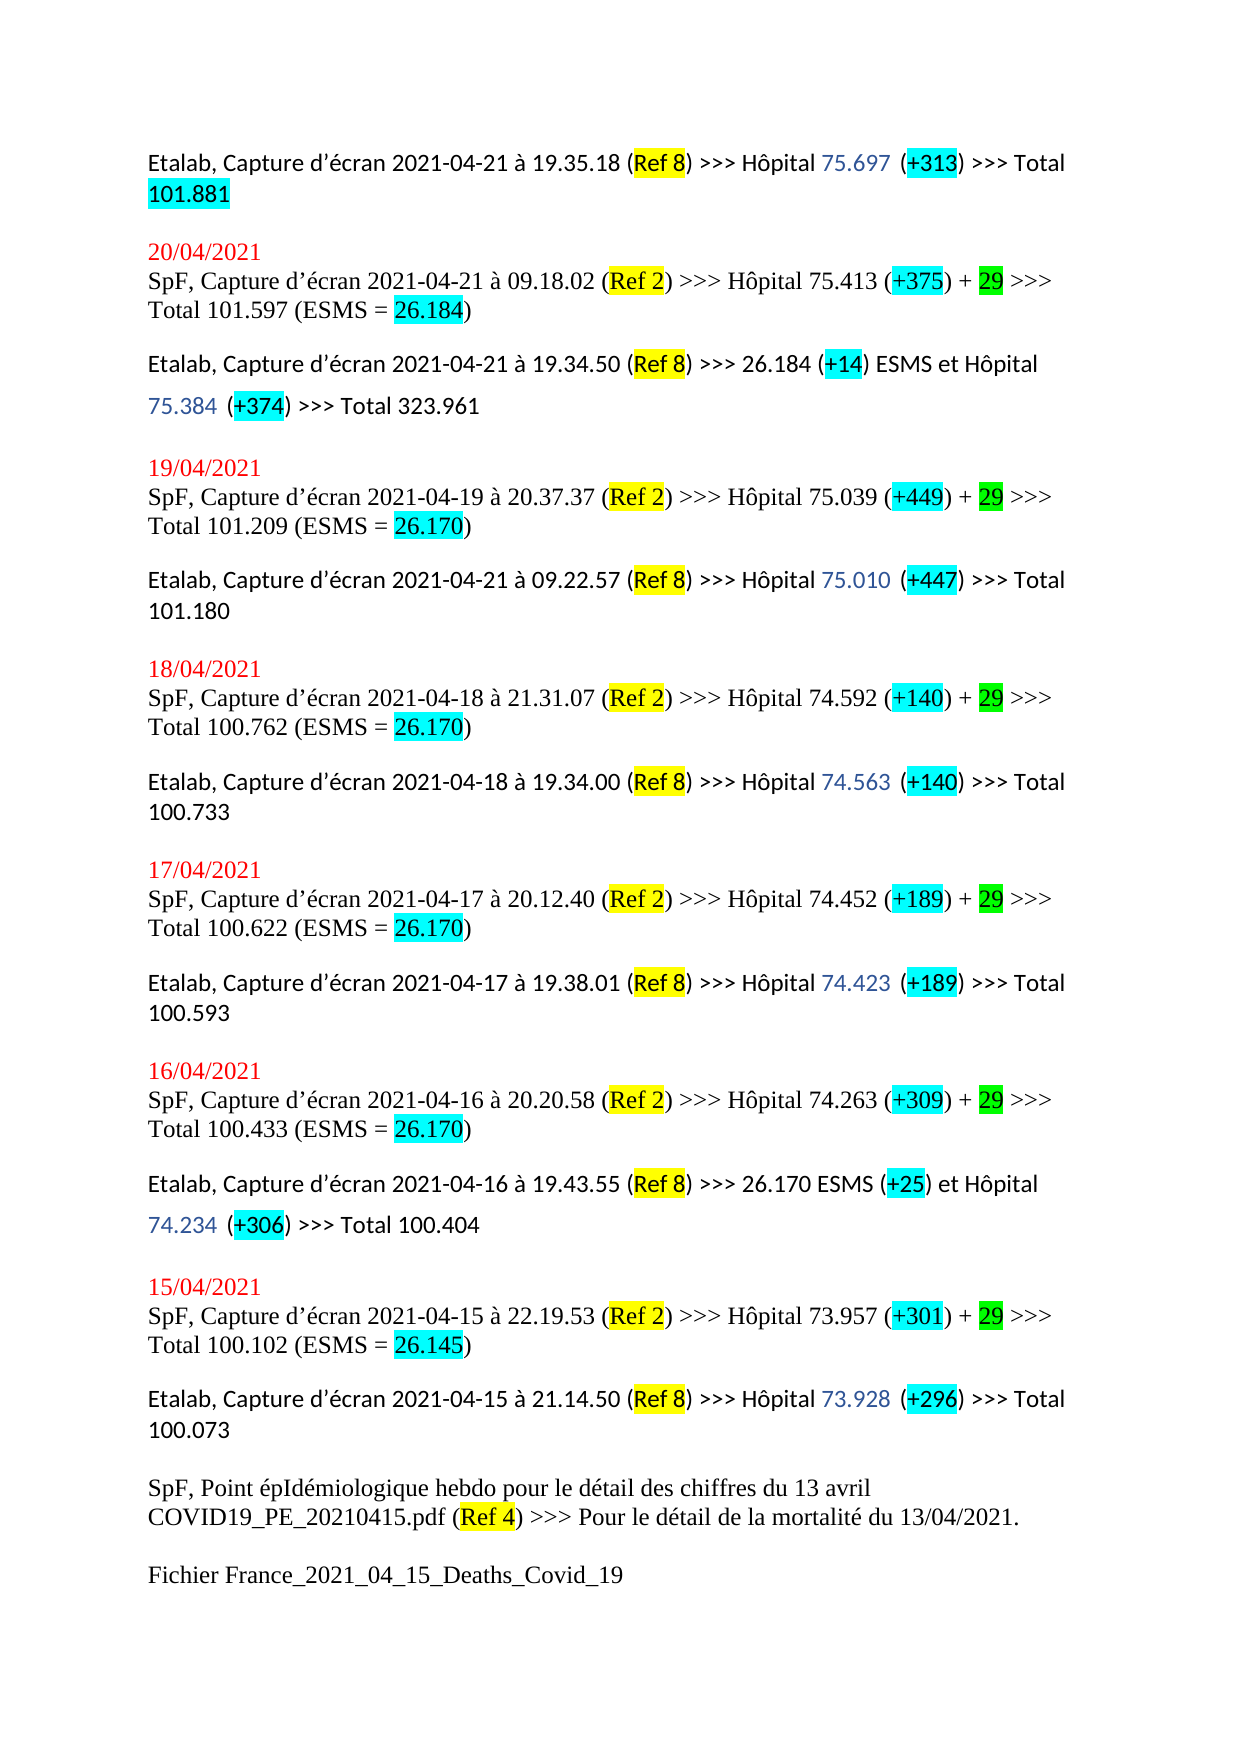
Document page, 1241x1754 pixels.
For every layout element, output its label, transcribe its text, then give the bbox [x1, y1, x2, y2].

subtitle Etalab, Capture d’écran 2021-04-17 à 19.38.01 (Ref 8) >>> Hôpital 74.423 (+189) >>> Total 100.593 [148, 967, 1093, 1028]
text 18/04/2021 [148, 654, 1093, 683]
subtitle Etalab, Capture d’écran 2021-04-15 à 21.14.50 (Ref 8) >>> Hôpital 73.928 (+296) >>> Total 100.073 [148, 1384, 1093, 1445]
text 17/04/2021 [148, 855, 1093, 884]
text SpF, Point épIdémiologique hebdo pour le détail des chiffres du 13 avril COVID19_PE_20210415.pdf (Ref 4) >>> Pour le détail de la mortalité du 13/04/2021. [148, 1473, 1093, 1531]
text SpF, Capture d’écran 2021-04-21 à 09.18.02 (Ref 2) >>> Hôpital 75.413 (+375) + 29 >>> Total 101.597 (ESMS = 26.184) [148, 266, 1093, 324]
text 16/04/2021 [148, 1056, 1093, 1085]
text SpF, Capture d’écran 2021-04-17 à 20.12.40 (Ref 2) >>> Hôpital 74.452 (+189) + 29 >>> Total 100.622 (ESMS = 26.170) [148, 884, 1093, 942]
text SpF, Capture d’écran 2021-04-19 à 20.37.37 (Ref 2) >>> Hôpital 75.039 (+449) + 29 >>> Total 101.209 (ESMS = 26.170) [148, 482, 1093, 539]
text SpF, Capture d’écran 2021-04-15 à 22.19.53 (Ref 2) >>> Hôpital 73.957 (+301) + 29 >>> Total 100.102 (ESMS = 26.145) [148, 1301, 1093, 1359]
text 20/04/2021 [148, 237, 1093, 266]
text 15/04/2021 [148, 1272, 1093, 1301]
subtitle Etalab, Capture d’écran 2021-04-21 à 09.22.57 (Ref 8) >>> Hôpital 75.010 (+447) >>> Total 101.180 [148, 564, 1093, 626]
subtitle Etalab, Capture d’écran 2021-04-16 à 19.43.55 (Ref 8) >>> 26.170 ESMS (+25) et Hôpital 74.234 (+306) >>> Total 100.404 [148, 1168, 1093, 1244]
text SpF, Capture d’écran 2021-04-18 à 21.31.07 (Ref 2) >>> Hôpital 74.592 (+140) + 29 >>> Total 100.762 (ESMS = 26.170) [148, 683, 1093, 741]
subtitle Etalab, Capture d’écran 2021-04-21 à 19.34.50 (Ref 8) >>> 26.184 (+14) ESMS et Hôpital 75.384 (+374) >>> Total 323.961 [148, 349, 1093, 424]
subtitle Etalab, Capture d’écran 2021-04-18 à 19.34.00 (Ref 8) >>> Hôpital 74.563 (+140) >>> Total 100.733 [148, 766, 1093, 827]
text SpF, Capture d’écran 2021-04-16 à 20.20.58 (Ref 2) >>> Hôpital 74.263 (+309) + 29 >>> Total 100.433 (ESMS = 26.170) [148, 1085, 1093, 1143]
subtitle Etalab, Capture d’écran 2021-04-21 à 19.35.18 (Ref 8) >>> Hôpital 75.697 (+313) >>> Total 101.881 [148, 148, 1093, 209]
text 19/04/2021 [148, 453, 1093, 482]
text Fichier France_2021_04_15_Deaths_Covid_19 [148, 1560, 1093, 1588]
